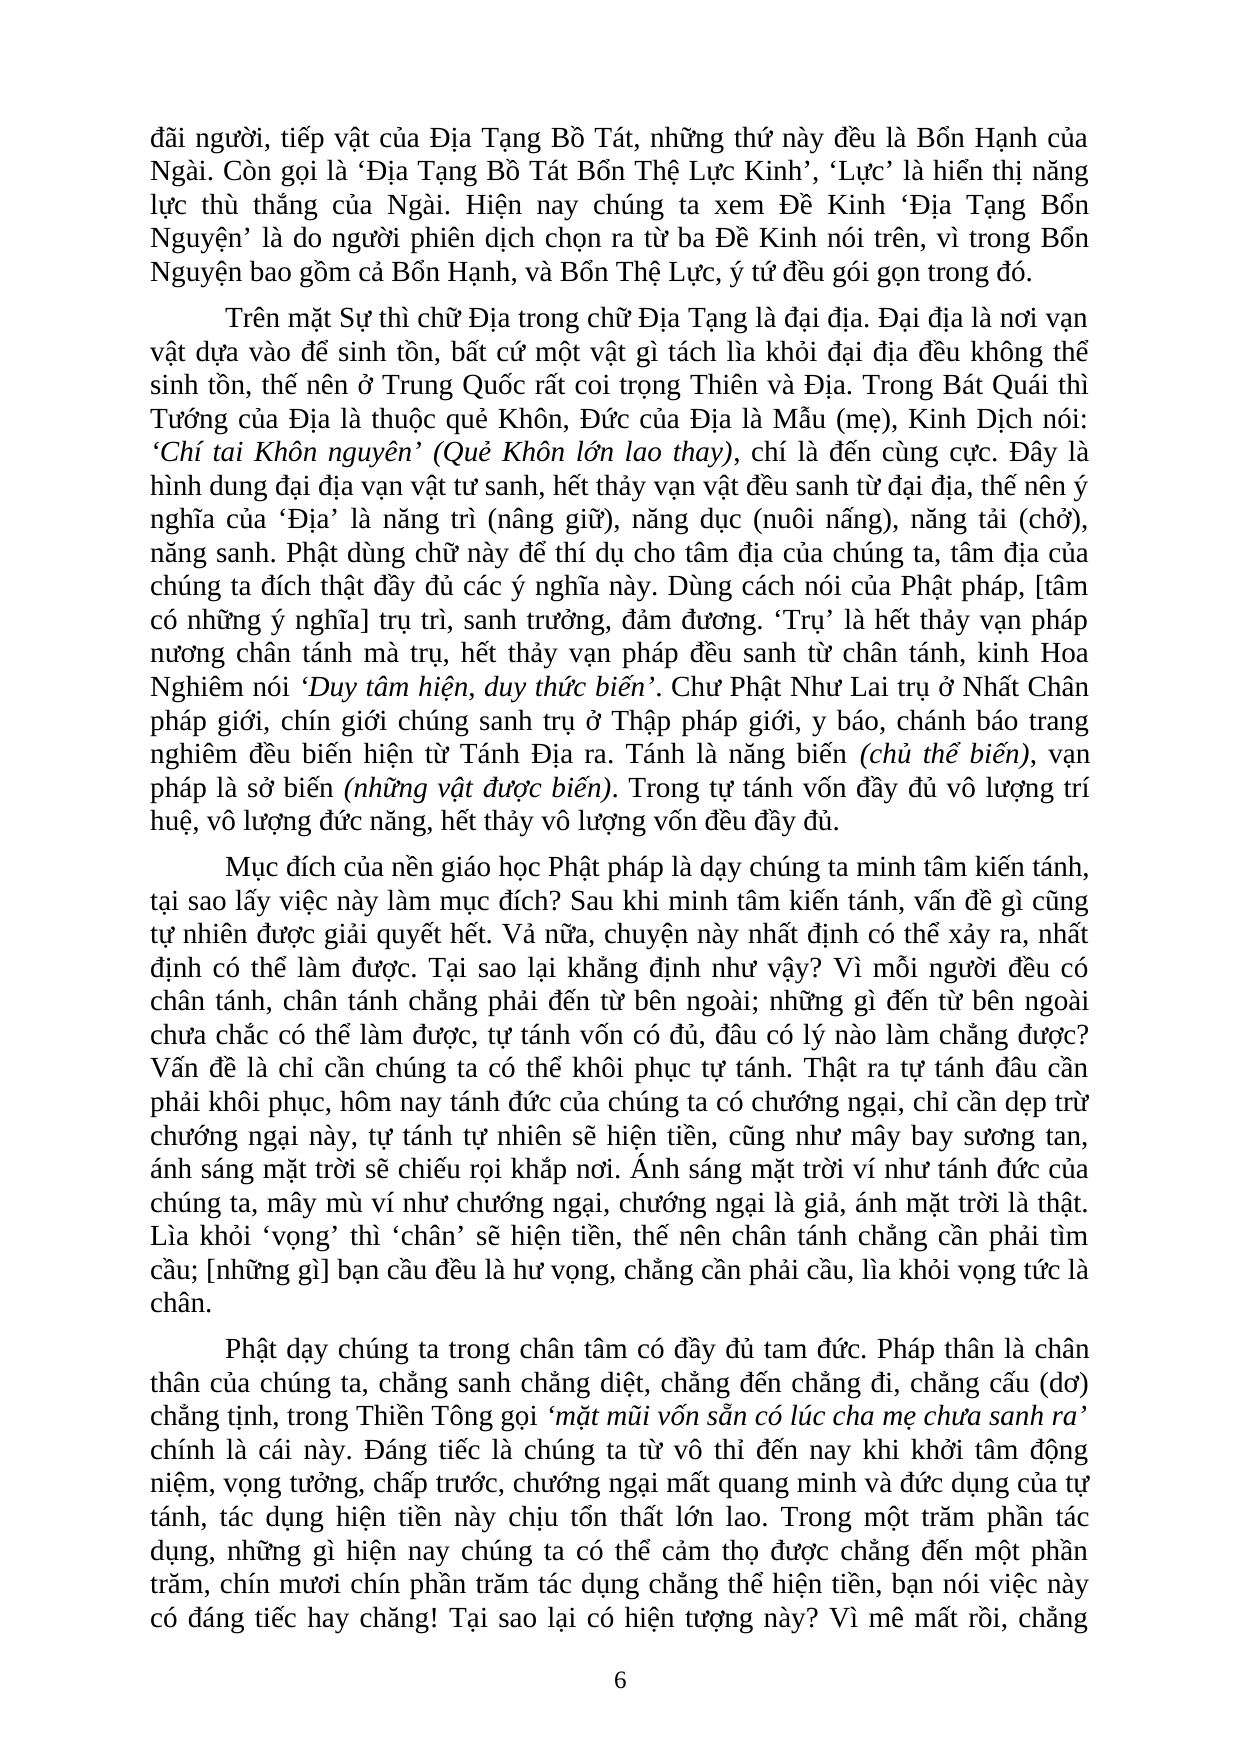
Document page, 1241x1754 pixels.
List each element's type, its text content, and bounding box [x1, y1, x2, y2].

text Trên mặt Sự thì chữ Ðịa trong chữ Ðịa Tạng là đại địa. Ðại địa là nơi vạn vật dựa vào để sinh tồn, bất cứ một vật gì tách lìa khỏi đại địa đều không thể sinh tồn, thế nên ở Trung Quốc rất coi trọng Thiên và Ðịa. Trong Bát Quái thì Tướng của Ðịa là thuộc quẻ Khôn, Ðức của Ðịa là Mẫu (mẹ), Kinh Dịch nói: ‘Chí tai Khôn nguyên’ (Quẻ Khôn lớn lao thay), chí là đến cùng cực. Ðây là hình dung đại địa vạn vật tư sanh, hết thảy vạn vật đều sanh từ đại địa, thế nên ý nghĩa của ‘Ðịa’ là năng trì (nâng giữ), năng dục (nuôi nấng), năng tải (chở), năng sanh. Phật dùng chữ này để thí dụ cho tâm địa của chúng ta, tâm địa của chúng ta đích thật đầy đủ các ý nghĩa này. Dùng cách nói của Phật pháp, [tâm có những ý nghĩa] trụ trì, sanh trưởng, đảm đương. ‘Trụ’ là hết thảy vạn pháp nương chân tánh mà trụ, hết thảy vạn pháp đều sanh từ chân tánh, kinh Hoa Nghiêm nói ‘Duy tâm hiện, duy thức biến’. Chư Phật Như Lai trụ ở Nhất Chân pháp giới, chín giới chúng sanh trụ ở Thập pháp giới, y báo, chánh báo trang nghiêm đều biến hiện từ Tánh Ðịa ra. Tánh là năng biến (chủ thể biến), vạn pháp là sở biến (những vật được biến). Trong tự tánh vốn đầy đủ vô lượng trí huệ, vô lượng đức năng, hết thảy vô lượng vốn đều đầy đủ. [150, 300, 1090, 837]
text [150, 1331, 1090, 1633]
text Mục đích của nền giáo học Phật pháp là dạy chúng ta minh tâm kiến tánh, tại sao lấy việc này làm mục đích? Sau khi minh tâm kiến tánh, vấn đề gì cũng tự nhiên được giải quyết hết. Vả nữa, chuyện này nhất định có thể xảy ra, nhất định có thể làm được. Tại sao lại khẳng định như vậy? Vì mỗi người đều có chân tánh, chân tánh chẳng phải đến từ bên ngoài; những gì đến từ bên ngoài chưa chắc có thể làm được, tự tánh vốn có đủ, đâu có lý nào làm chẳng được? Vấn đề là chỉ cần chúng ta có thể khôi phục tự tánh. Thật ra tự tánh đâu cần phải khôi phục, hôm nay tánh đức của chúng ta có chướng ngại, chỉ cần dẹp trừ chướng ngại này, tự tánh tự nhiên sẽ hiện tiền, cũng như mây bay sương tan, ánh sáng mặt trời sẽ chiếu rọi khắp nơi. Ánh sáng mặt trời ví như tánh đức của chúng ta, mây mù ví như chướng ngại, chướng ngại là giả, ánh mặt trời là thật. Lìa khỏi ‘vọng’ thì ‘chân’ sẽ hiện tiền, thế nên chân tánh chẳng cần phải tìm cầu; [những gì] bạn cầu đều là hư vọng, chẳng cần phải cầu, lìa khỏi vọng tức là chân. [150, 849, 1090, 1319]
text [150, 120, 1090, 288]
